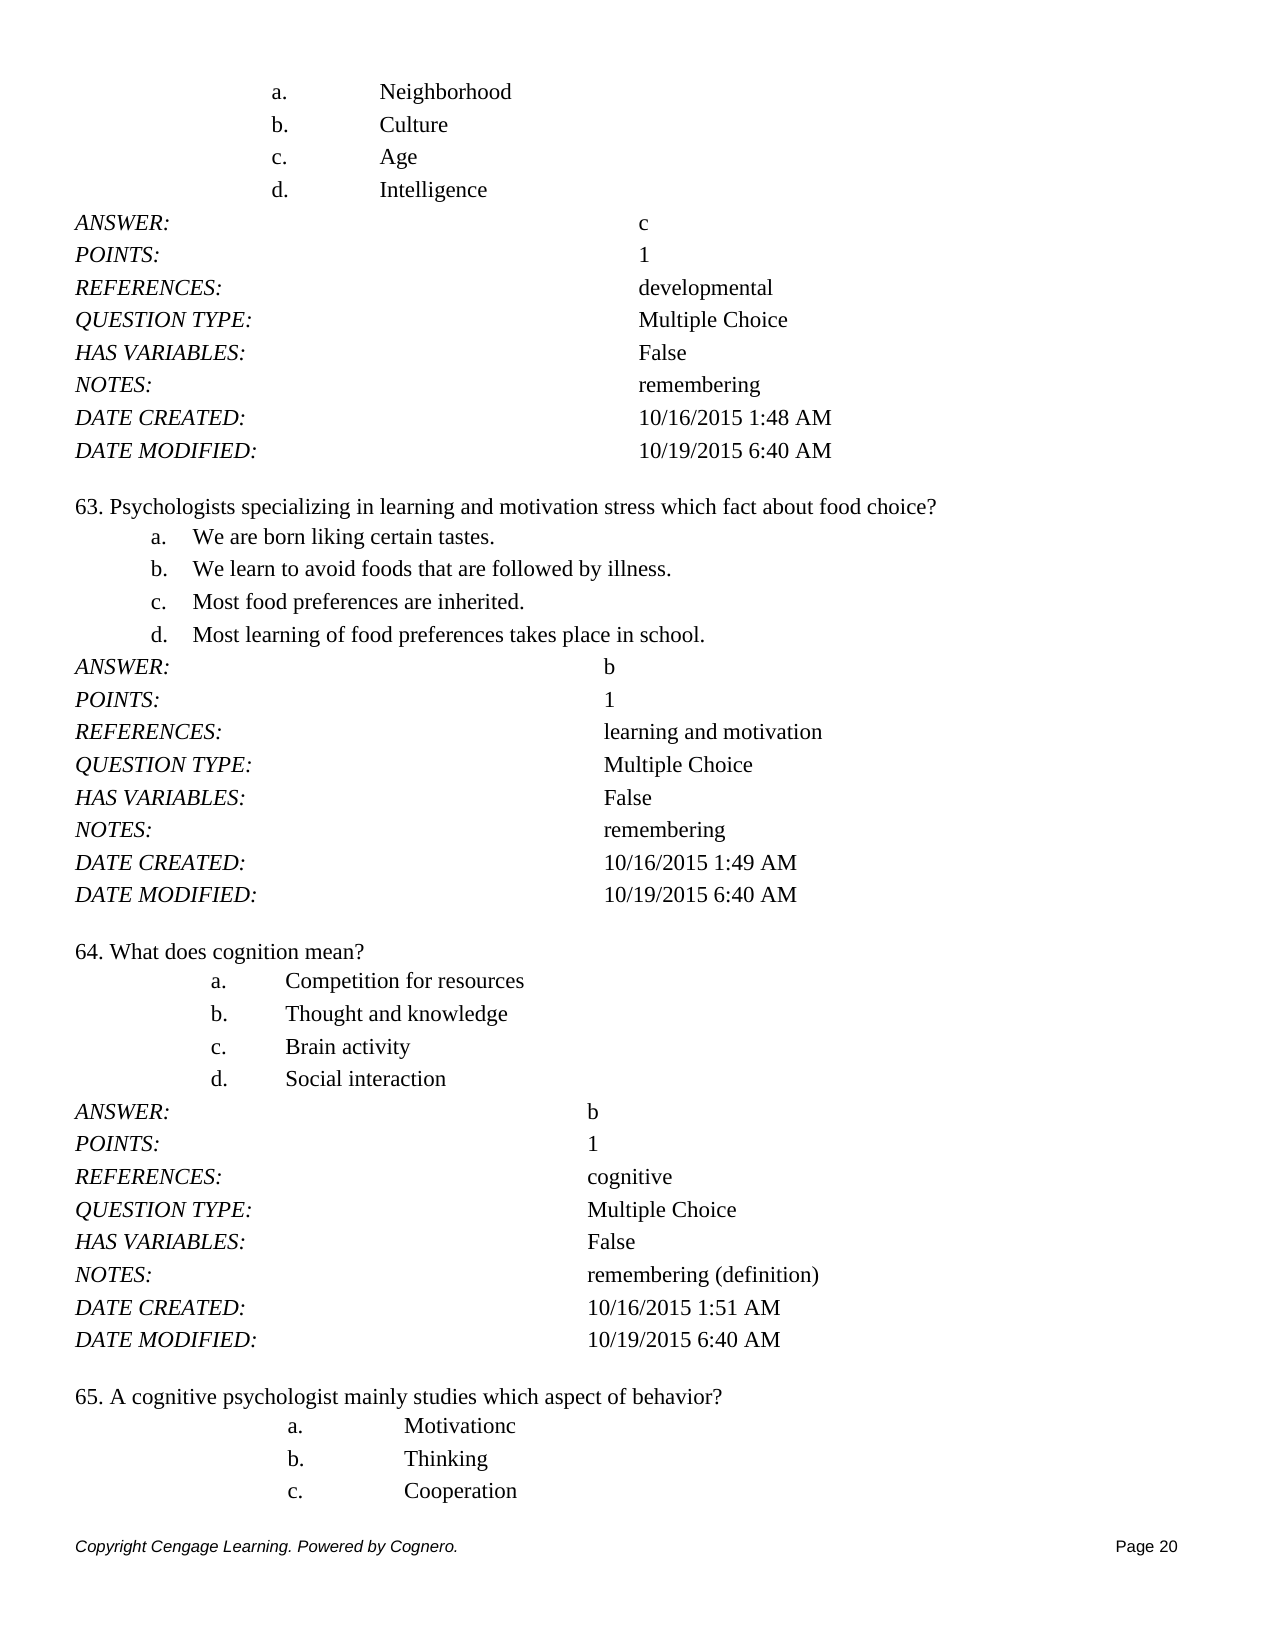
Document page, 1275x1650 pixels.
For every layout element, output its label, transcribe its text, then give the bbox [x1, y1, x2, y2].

table_header 64. ​What does cognition mean? [75, 938, 1200, 1356]
table_header 63. ​Psychologists specializing in learning and motivation stress which fact about food choice? [75, 493, 1200, 911]
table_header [75, 75, 1200, 466]
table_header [75, 1383, 1200, 1507]
